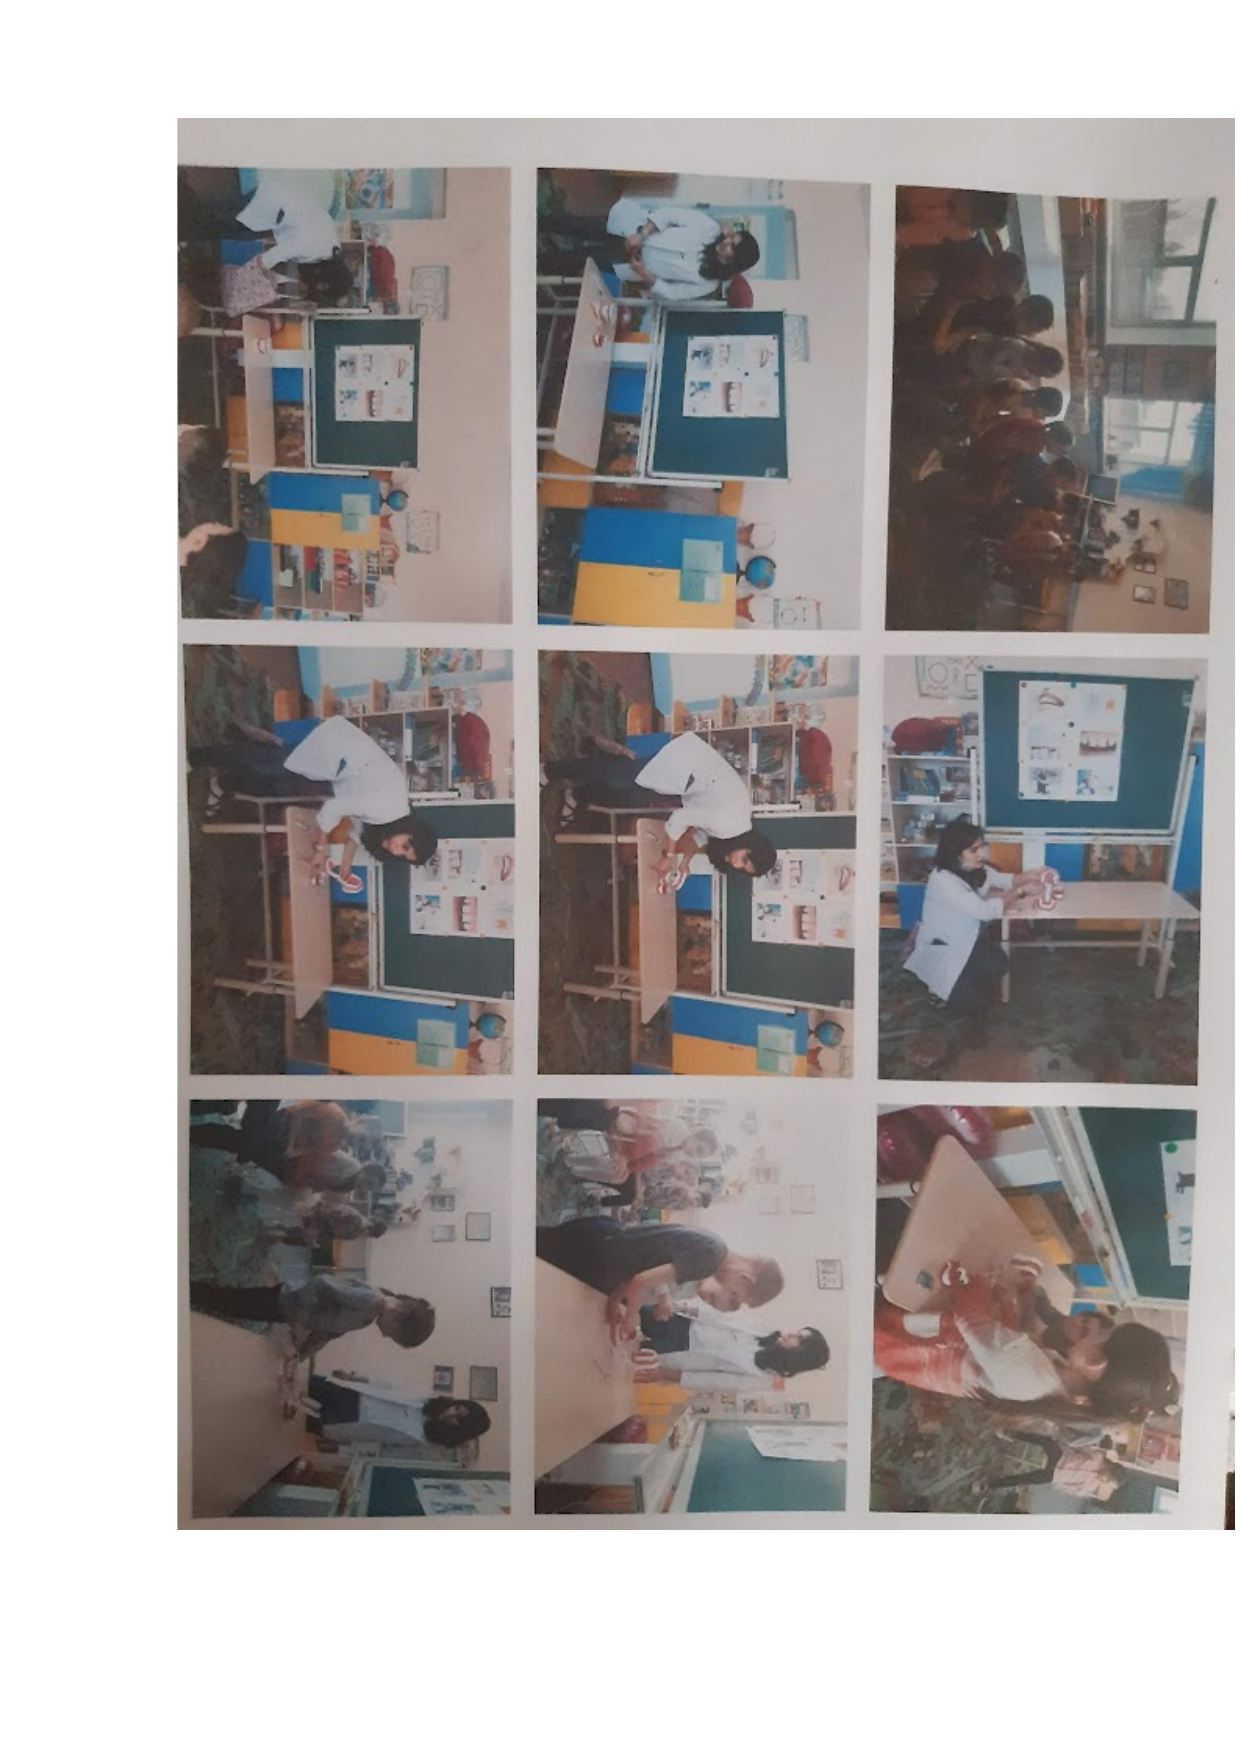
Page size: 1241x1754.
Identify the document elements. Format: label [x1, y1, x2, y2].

picture [177, 118, 1235, 1530]
